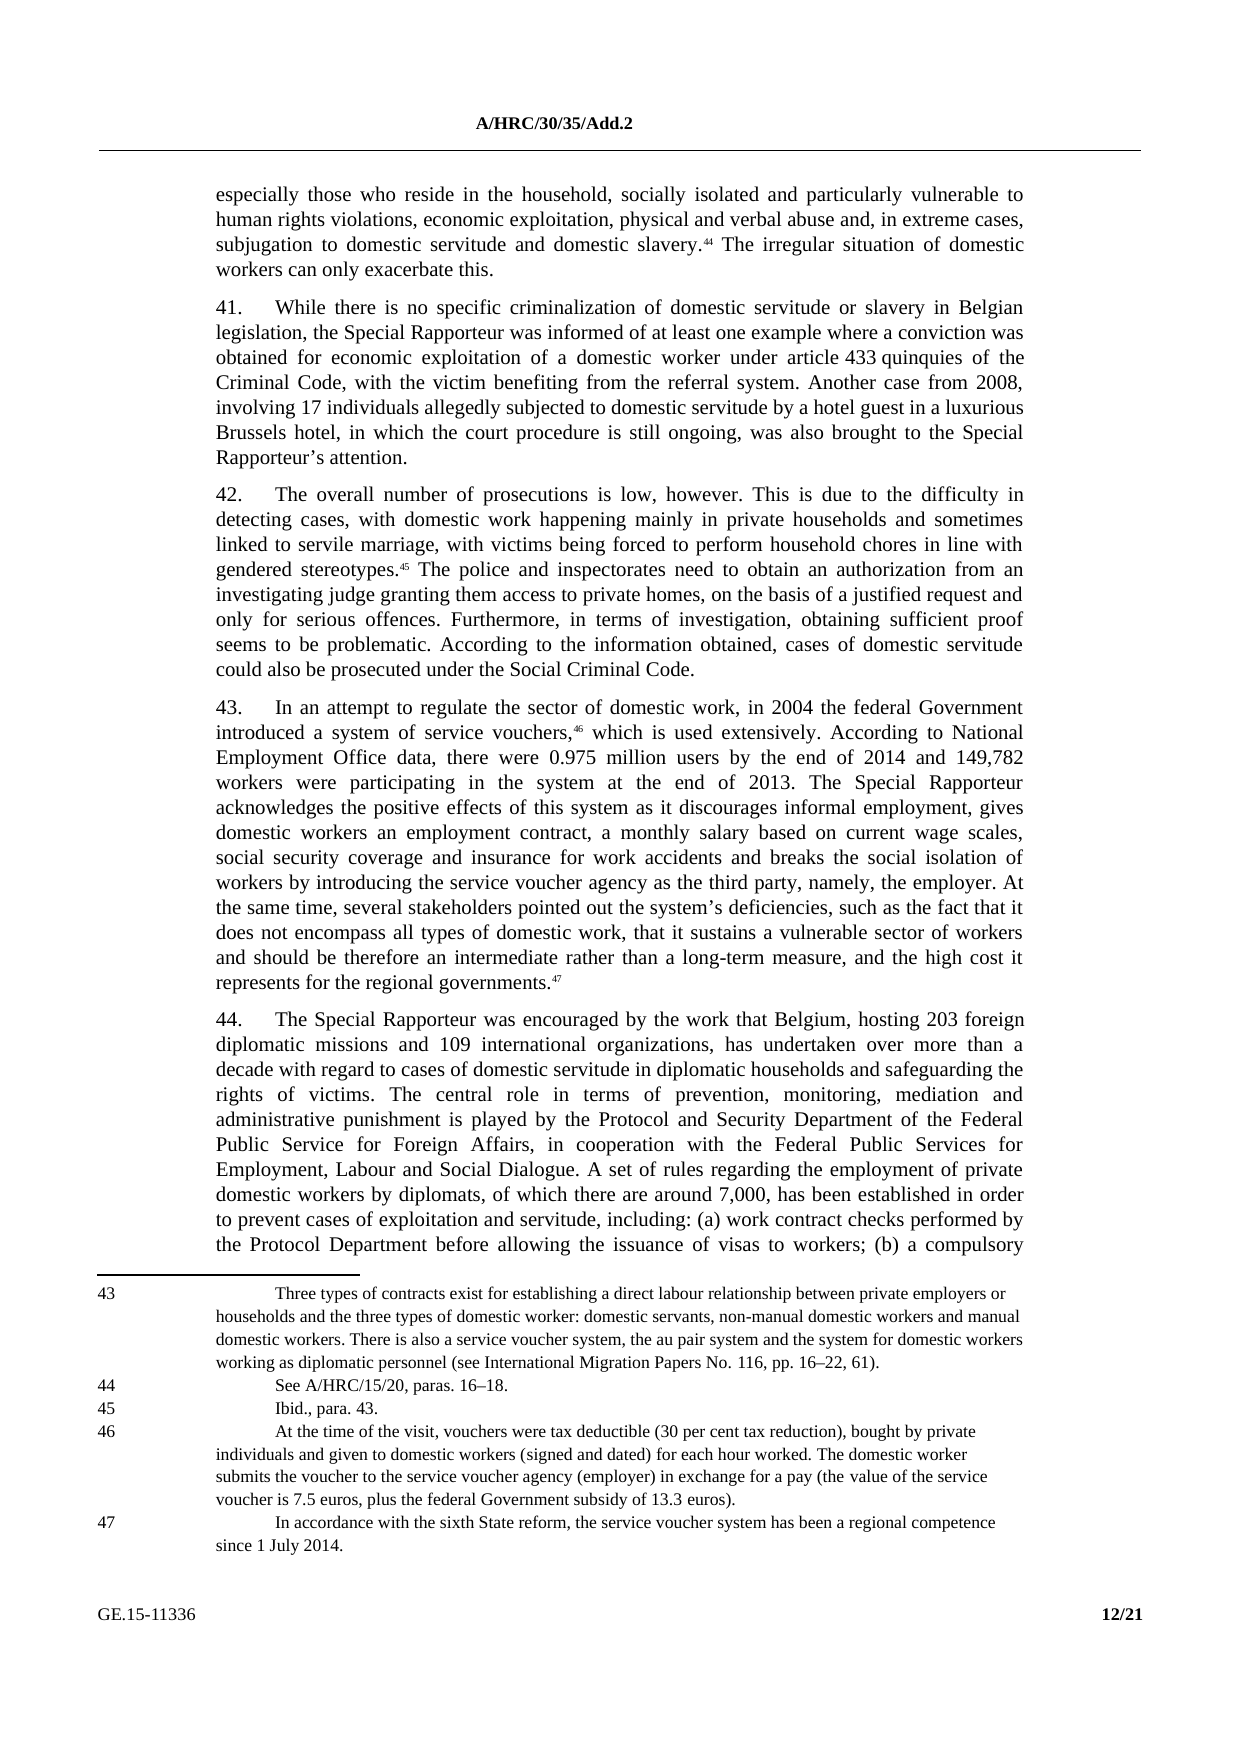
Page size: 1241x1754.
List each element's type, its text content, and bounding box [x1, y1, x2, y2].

list While there is no specific criminalization of domestic servitude or slavery in Belgian legislation, the Special Rapporteur was informed of at least one example where a conviction was obtained for economic exploitation of a domestic worker under article 433 quinquies of the Criminal Code, with the victim benefiting from the referral system. Another case from 2008, involving 17 individuals allegedly subjected to domestic servitude by a hotel guest in a luxurious Brussels hotel, in which the court procedure is still ongoing, was also brought to the Special Rapporteur’s attention. [216, 294, 1024, 469]
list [216, 1006, 1024, 1256]
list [216, 181, 1024, 281]
list In an attempt to regulate the sector of domestic work, in 2004 the federal Government introduced a system of service vouchers, which is used extensively. According to National Employment Office data, there were 0.975 million users by the end of 2014 and 149,782 workers were participating in the system at the end of 2013. The Special Rapporteur acknowledges the positive effects of this system as it discourages informal employment, gives domestic workers an employment contract, a monthly salary based on current wage scales, social security coverage and insurance for work accidents and breaks the social isolation of workers by introducing the service voucher agency as the third party, namely, the employer. At the same time, several stakeholders pointed out the system’s deficiencies, such as the fact that it does not encompass all types of domestic work, that it sustains a vulnerable sector of workers and should be therefore an intermediate rather than a long-term measure, and the high cost it represents for the regional governments. [216, 694, 1024, 994]
list The overall number of prosecutions is low, however. This is due to the difficulty in detecting cases, with domestic work happening mainly in private households and sometimes linked to servile marriage, with victims being forced to perform household chores in line with gendered stereotypes. The police and inspectorates need to obtain an authorization from an investigating judge granting them access to private homes, on the basis of a justified request and only for serious offences. Furthermore, in terms of investigation, obtaining sufficient proof seems to be problematic. According to the information obtained, cases of domestic servitude could also be prosecuted under the Social Criminal Code. [216, 481, 1024, 681]
